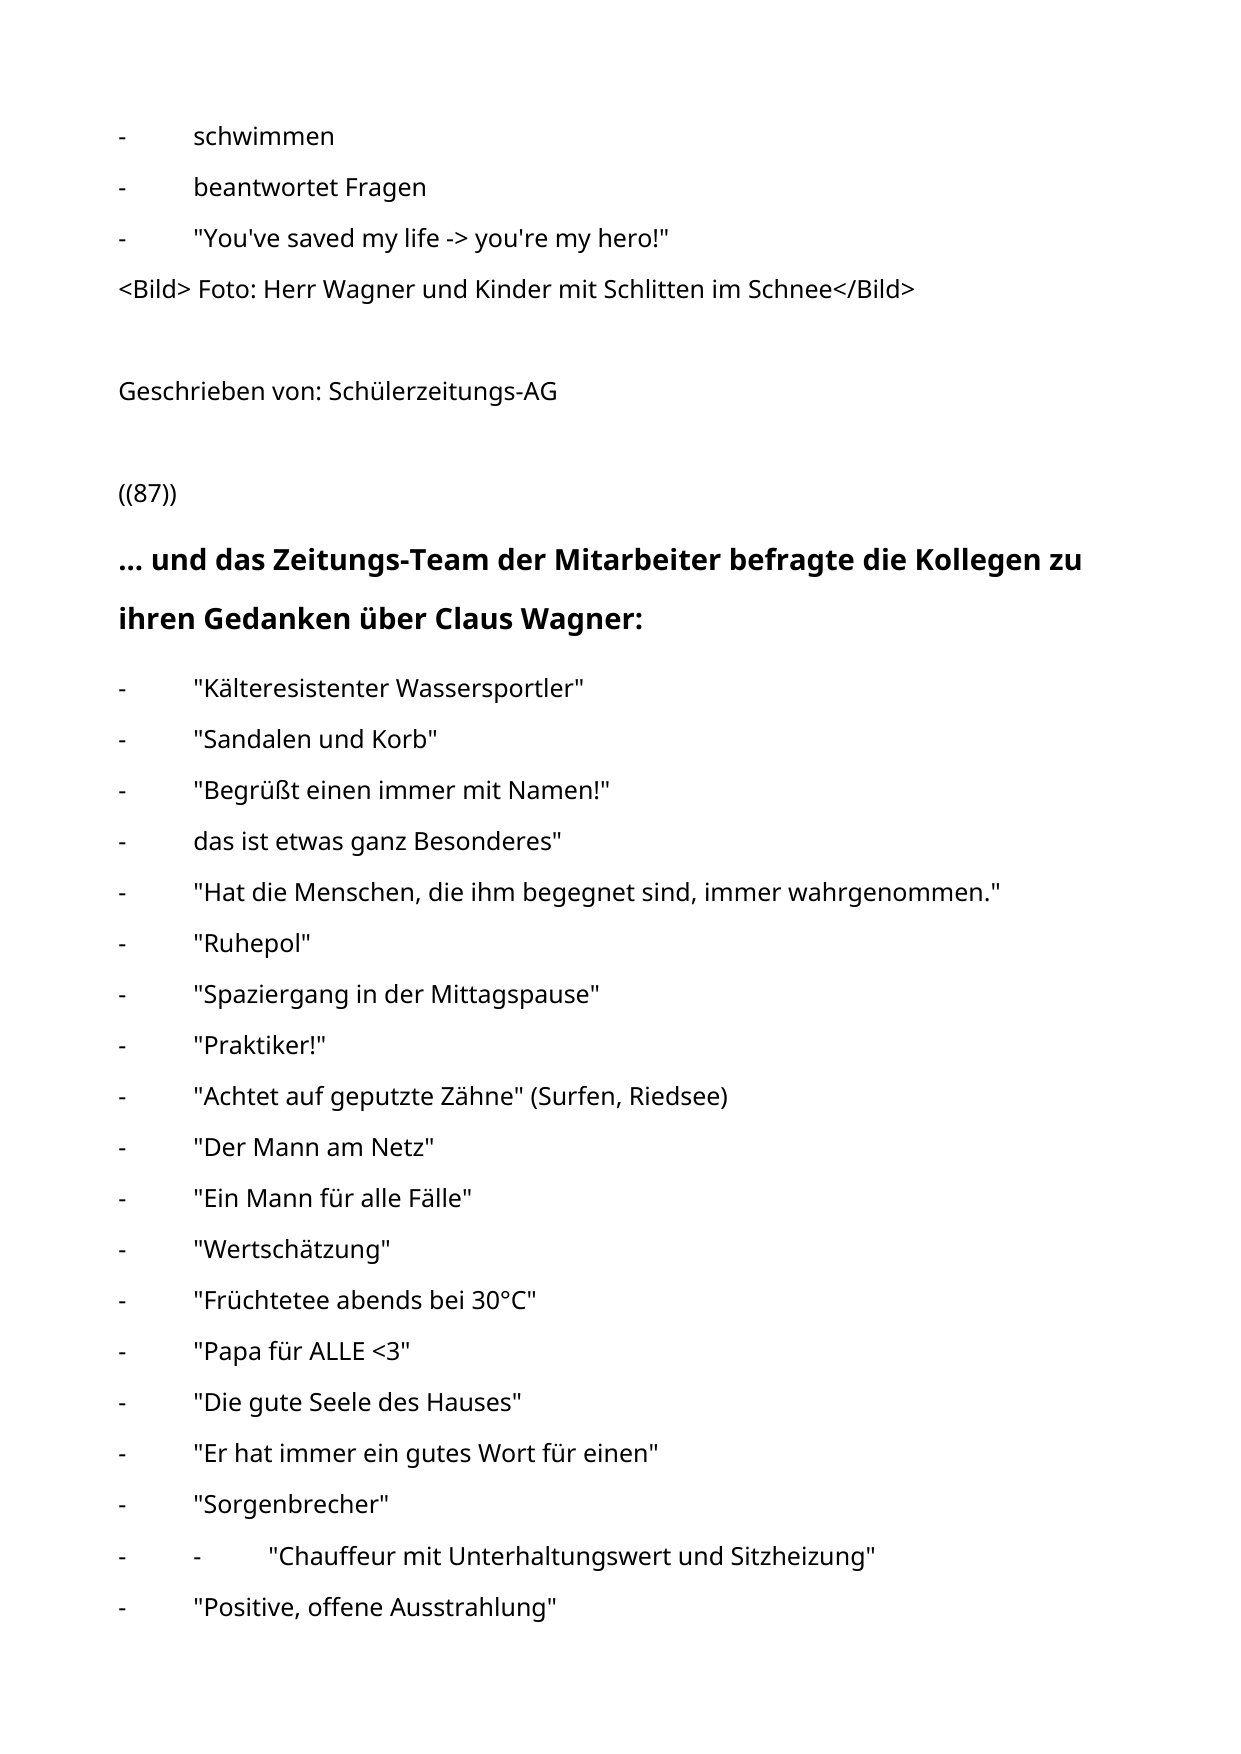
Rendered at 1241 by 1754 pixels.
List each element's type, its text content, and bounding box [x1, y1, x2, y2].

list - das ist etwas ganz Besonderes" [118, 823, 1122, 858]
list - - "Chauffeur mit Unterhaltungswert und Sitzheizung" [118, 1538, 1122, 1572]
list - "Der Mann am Netz" [118, 1130, 1122, 1164]
list - "Papa für ALLE <3" [118, 1334, 1122, 1368]
list - "Hat die Menschen, die ihm begegnet sind, immer wahrgenommen." [118, 874, 1122, 909]
list - "Positive, offene Ausstrahlung" [118, 1589, 1122, 1623]
list - "Wertschätzung" [118, 1232, 1122, 1266]
list - beantwortet Fragen [118, 169, 1122, 203]
list - "Achtet auf geputzte Zähne" (Surfen, Riedsee) [118, 1079, 1122, 1113]
list - "Begrüßt einen immer mit Namen!" [118, 772, 1122, 807]
list - "Ein Mann für alle Fälle" [118, 1181, 1122, 1215]
text ((87)) [118, 475, 1122, 509]
list - "Kälteresistenter Wassersportler" [118, 670, 1122, 704]
list - "Ruhepol" [118, 926, 1122, 960]
list - "Praktiker!" [118, 1028, 1122, 1062]
subtitle ... und das Zeitungs-Team der Mitarbeiter befragte die Kollegen zu ihren Gedanken über Claus Wagner: [118, 539, 1122, 638]
list - "Sorgenbrecher" [118, 1487, 1122, 1521]
text <Bild> Foto: Herr Wagner und Kinder mit Schlitten im Schnee</Bild> [118, 271, 1122, 305]
list - schwimmen [118, 118, 1122, 152]
list - "Früchtetee abends bei 30°C" [118, 1283, 1122, 1317]
list - "Die gute Seele des Hauses" [118, 1385, 1122, 1419]
list - "Er hat immer ein gutes Wort für einen" [118, 1436, 1122, 1470]
list - "Spaziergang in der Mittagspause" [118, 977, 1122, 1011]
text Geschrieben von: Schülerzeitungs-AG [118, 373, 1122, 407]
list - "You've saved my life -> you're my hero!" [118, 220, 1122, 254]
list - "Sandalen und Korb" [118, 721, 1122, 756]
